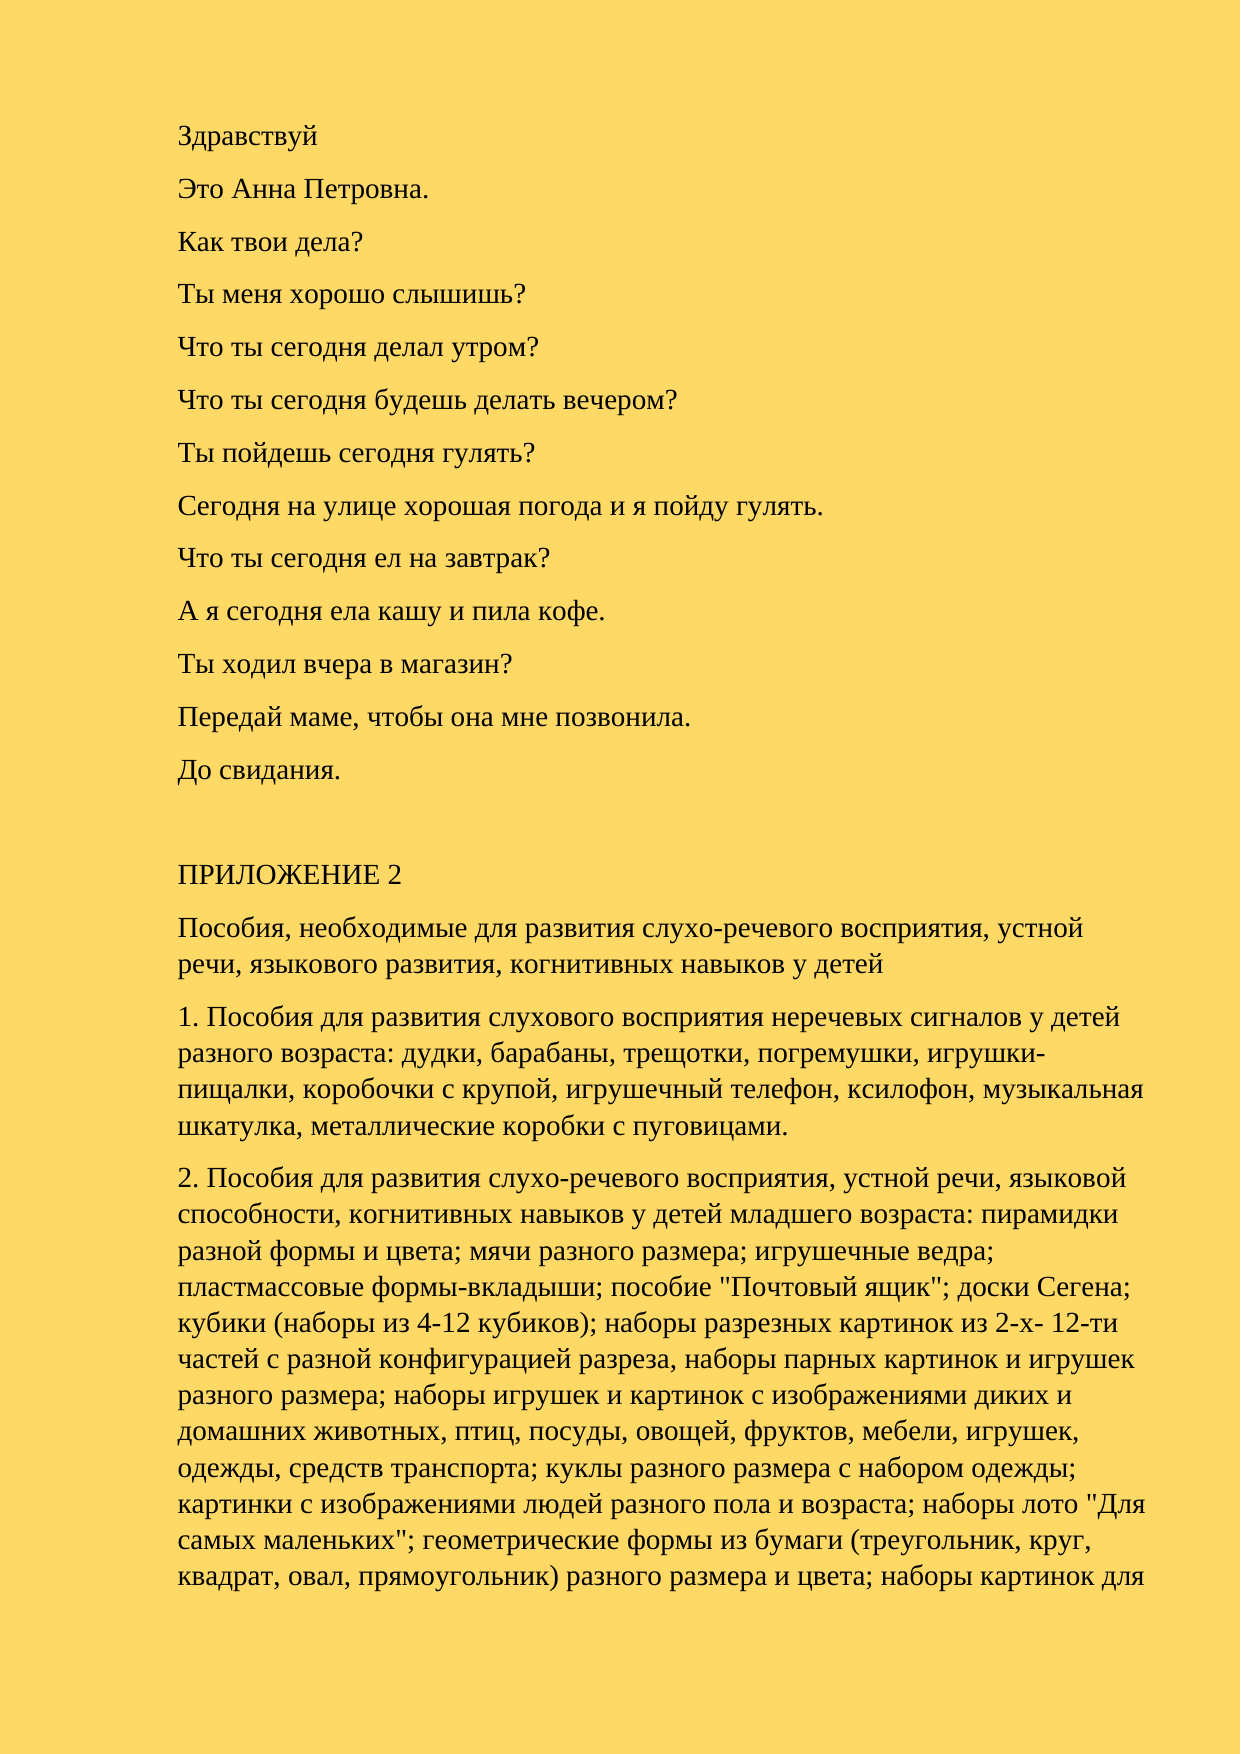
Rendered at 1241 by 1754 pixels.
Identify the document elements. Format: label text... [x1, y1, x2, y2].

text Сегодня на улице хорошая погода и я пойду гулять. [177, 488, 1152, 521]
text Как твои дела? [177, 224, 1152, 257]
text Что ты сегодня ел на завтрак? [177, 541, 1152, 574]
text 1. Пособия для развития слухового восприятия неречевых сигналов у детей разного возраста: дудки, барабаны, трещотки, погремушки, игрушки-пищалки, коробочки с крупой, игрушечный телефон, ксилофон, музыкальная шкатулка, металлические коробки с пуговицами. [177, 999, 1152, 1141]
text Это Анна Петровна. [177, 171, 1152, 204]
text ПРИЛОЖЕНИЕ 2 [177, 857, 1152, 891]
text Ты меня хорошо слышишь? [177, 277, 1152, 310]
text Что ты сегодня будешь делать вечером? [177, 382, 1152, 416]
text А я сегодня ела кашу и пила кофе. [177, 593, 1152, 627]
text Ты пойдешь сегодня гулять? [177, 435, 1152, 468]
text Здравствуй [177, 118, 1152, 152]
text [177, 1161, 1152, 1592]
text Что ты сегодня делал утром? [177, 329, 1152, 363]
text Ты ходил вчера в магазин? [177, 646, 1152, 680]
text Пособия, необходимые для развития слухо-речевого восприятия, устной речи, языкового развития, когнитивных навыков у детей [177, 910, 1152, 980]
text Передай маме, чтобы она мне позвонила. [177, 699, 1152, 733]
text До свидания. [177, 752, 1152, 785]
